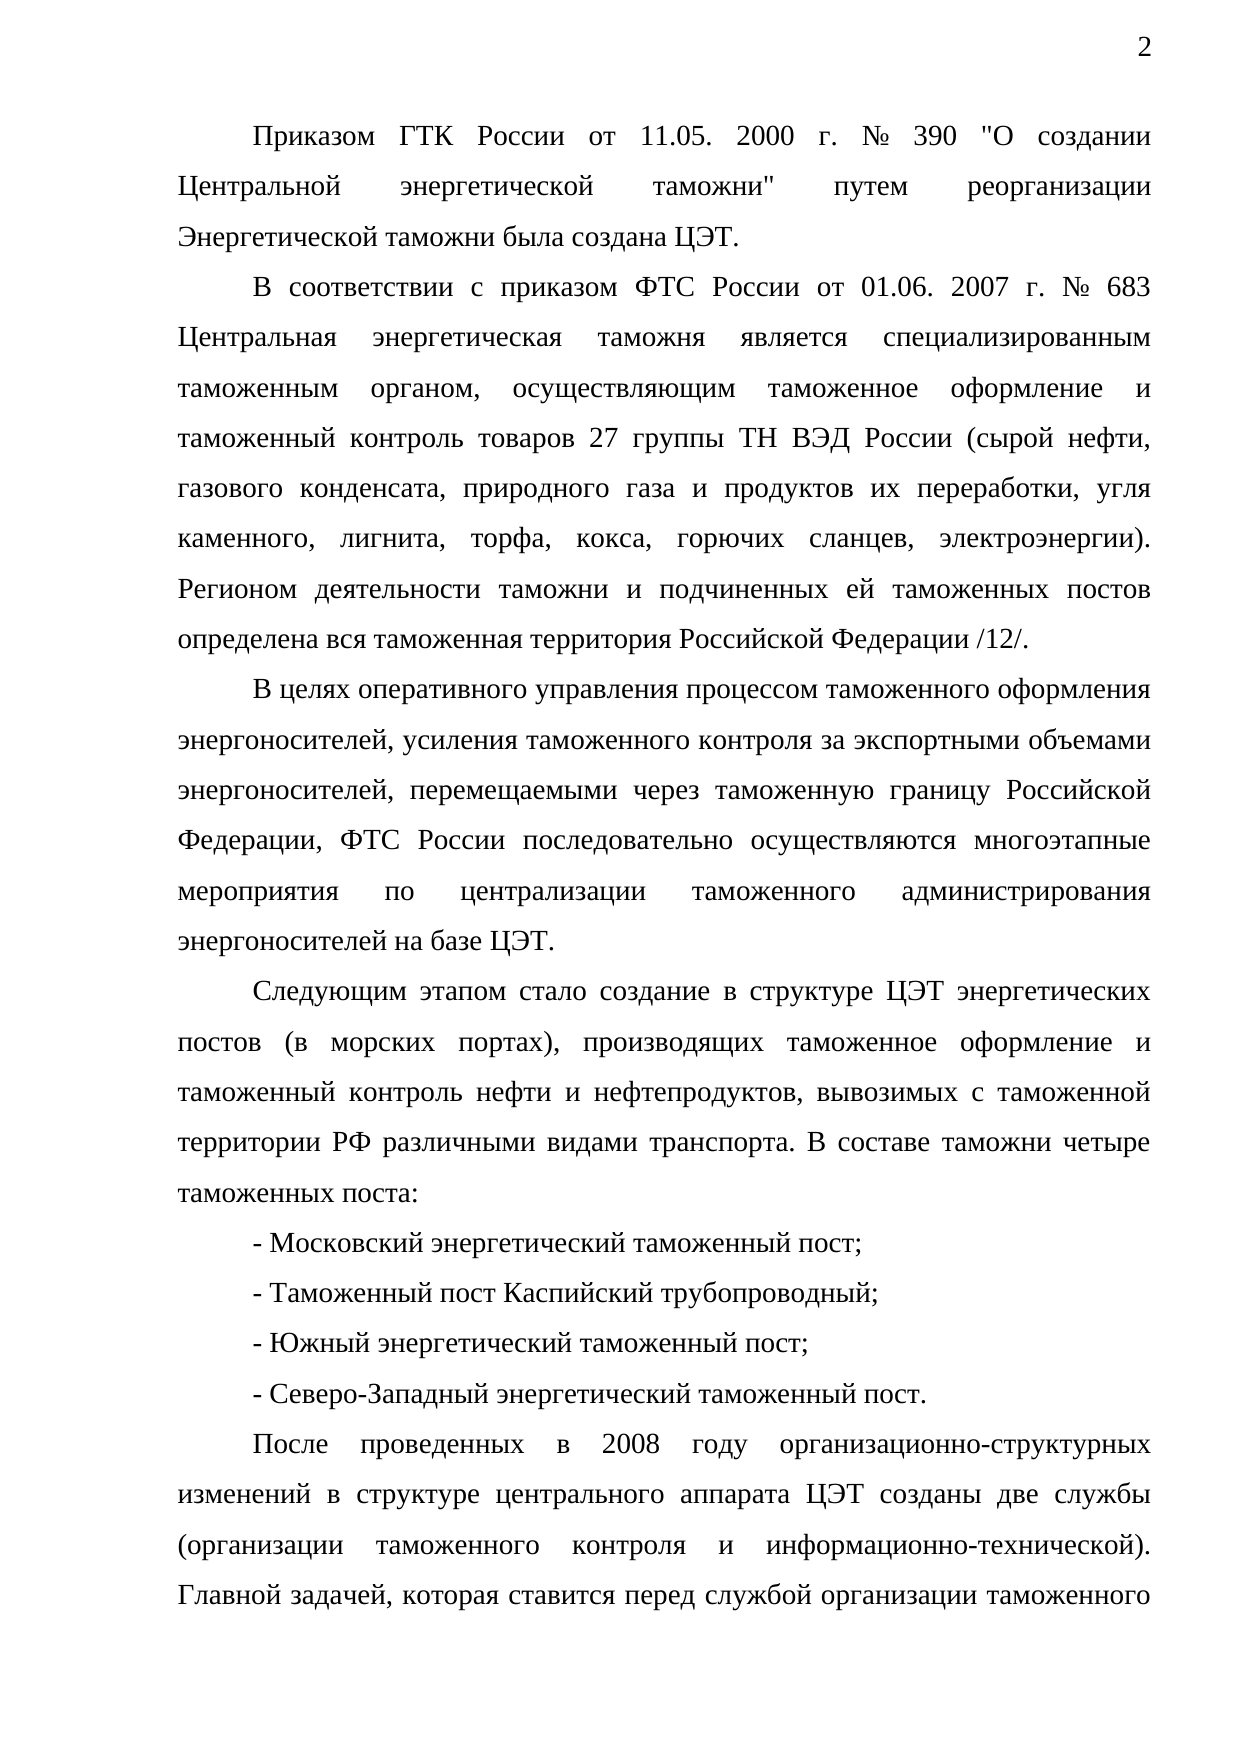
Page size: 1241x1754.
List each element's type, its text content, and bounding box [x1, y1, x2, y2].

text - Южный энергетический таможенный пост; [177, 1326, 1152, 1359]
text Приказом ГТК России от 11.05. 2000 г. № 390 "О создании Центральной энергетической таможни" путем реорганизации Энергетической таможни была создана ЦЭТ. [177, 118, 1152, 252]
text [177, 1426, 1152, 1611]
text В соответствии с приказом ФТС России от 01.06. 2007 г. № 683 Центральная энергетическая таможня является специализированным таможенным органом, осуществляющим таможенное оформление и таможенный контроль товаров 27 группы ТН ВЭД России (сырой нефти, газового конденсата, природного газа и продуктов их переработки, угля каменного, лигнита, торфа, кокса, горючих сланцев, электроэнергии). Регионом деятельности таможни и подчиненных ей таможенных постов определена вся таможенная территория Российской Федерации /12/. [177, 269, 1152, 655]
text В целях оперативного управления процессом таможенного оформления энергоносителей, усиления таможенного контроля за экспортными объемами энергоносителей, перемещаемыми через таможенную границу Российской Федерации, ФТС России последовательно осуществляются многоэтапные мероприятия по централизации таможенного администрирования энергоносителей на базе ЦЭТ. [177, 672, 1152, 957]
text - Северо-Западный энергетический таможенный пост. [177, 1376, 1152, 1409]
text - Московский энергетический таможенный пост; [177, 1225, 1152, 1258]
text - Таможенный пост Каспийский трубопроводный; [177, 1275, 1152, 1309]
text Следующим этапом стало создание в структуре ЦЭТ энергетических постов (в морских портах), производящих таможенное оформление и таможенный контроль нефти и нефтепродуктов, вывозимых с таможенной территории РФ различными видами транспорта. В составе таможни четыре таможенных поста: [177, 973, 1152, 1208]
